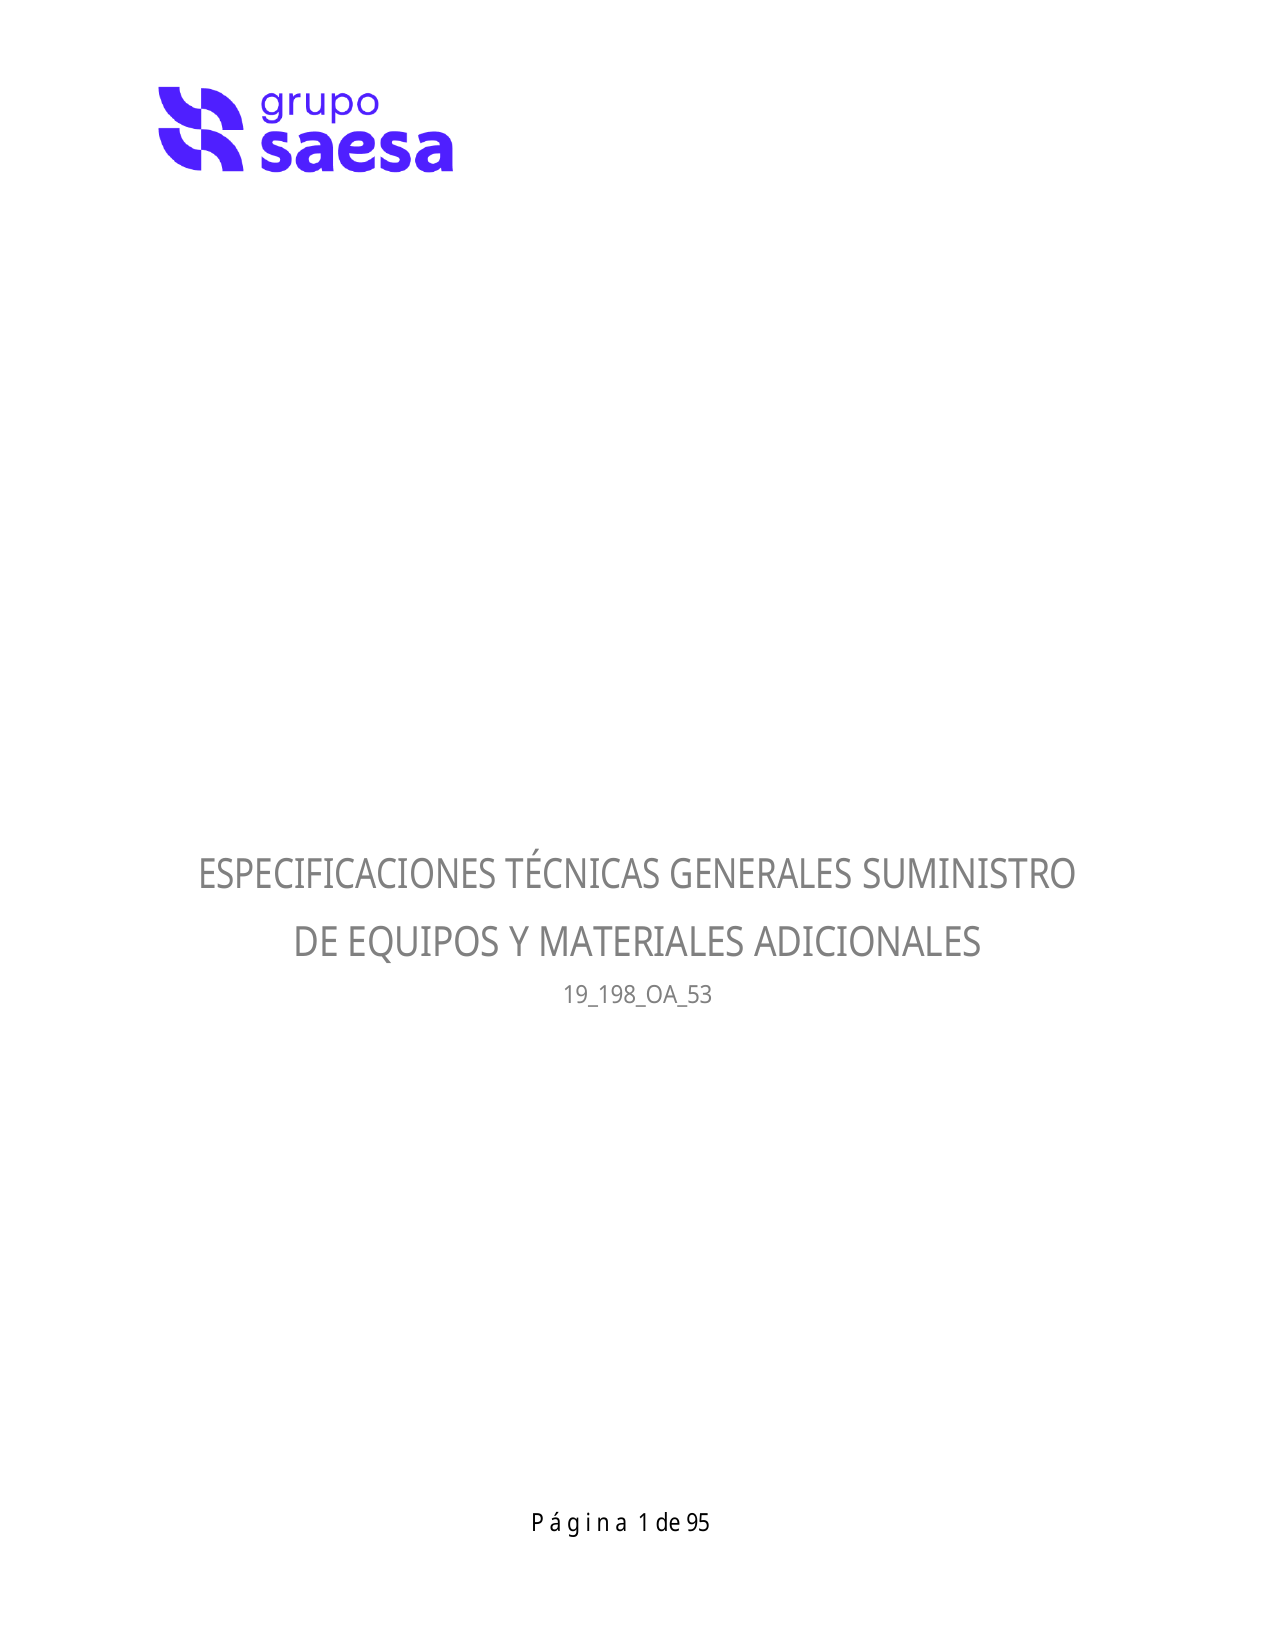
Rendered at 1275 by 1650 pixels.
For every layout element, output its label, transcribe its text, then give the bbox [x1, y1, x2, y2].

text 19_198_OA_53 [171, 980, 1104, 1009]
title ESPECIFICACIONES TÉCNICAS GENERALES SUMINISTRO DE EQUIPOS Y MATERIALES ADICIONALES [171, 844, 1104, 969]
picture [150, 80, 457, 175]
